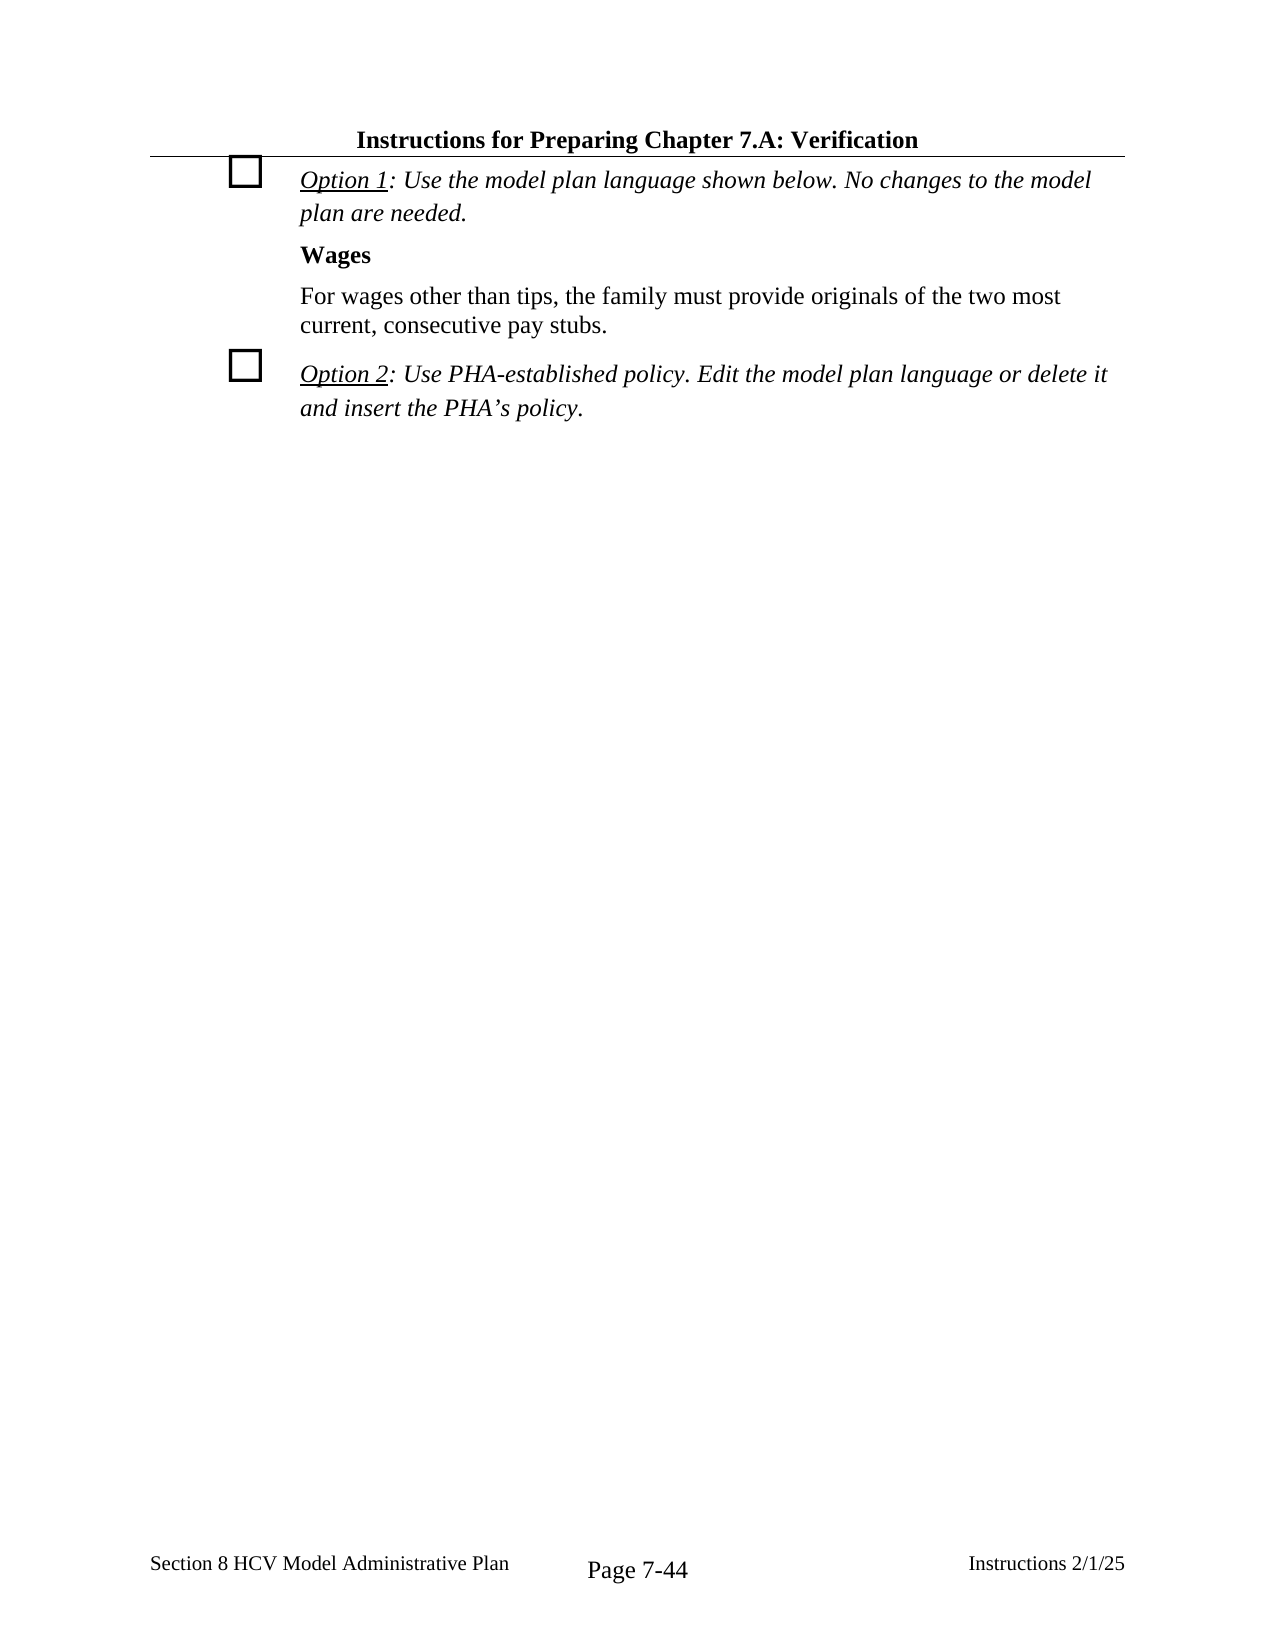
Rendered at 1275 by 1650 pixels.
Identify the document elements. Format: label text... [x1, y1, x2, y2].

text Wages [300, 240, 1125, 268]
text Option 2: Use PHA-established policy. Edit the model plan language or delete it and insert the PHA’s policy. [225, 351, 1125, 421]
text For wages other than tips, the family must provide originals of the two most current, consecutive pay stubs. [300, 281, 1125, 338]
text Option 1: Use the model plan language shown below. No changes to the model plan are needed. [225, 157, 1125, 227]
